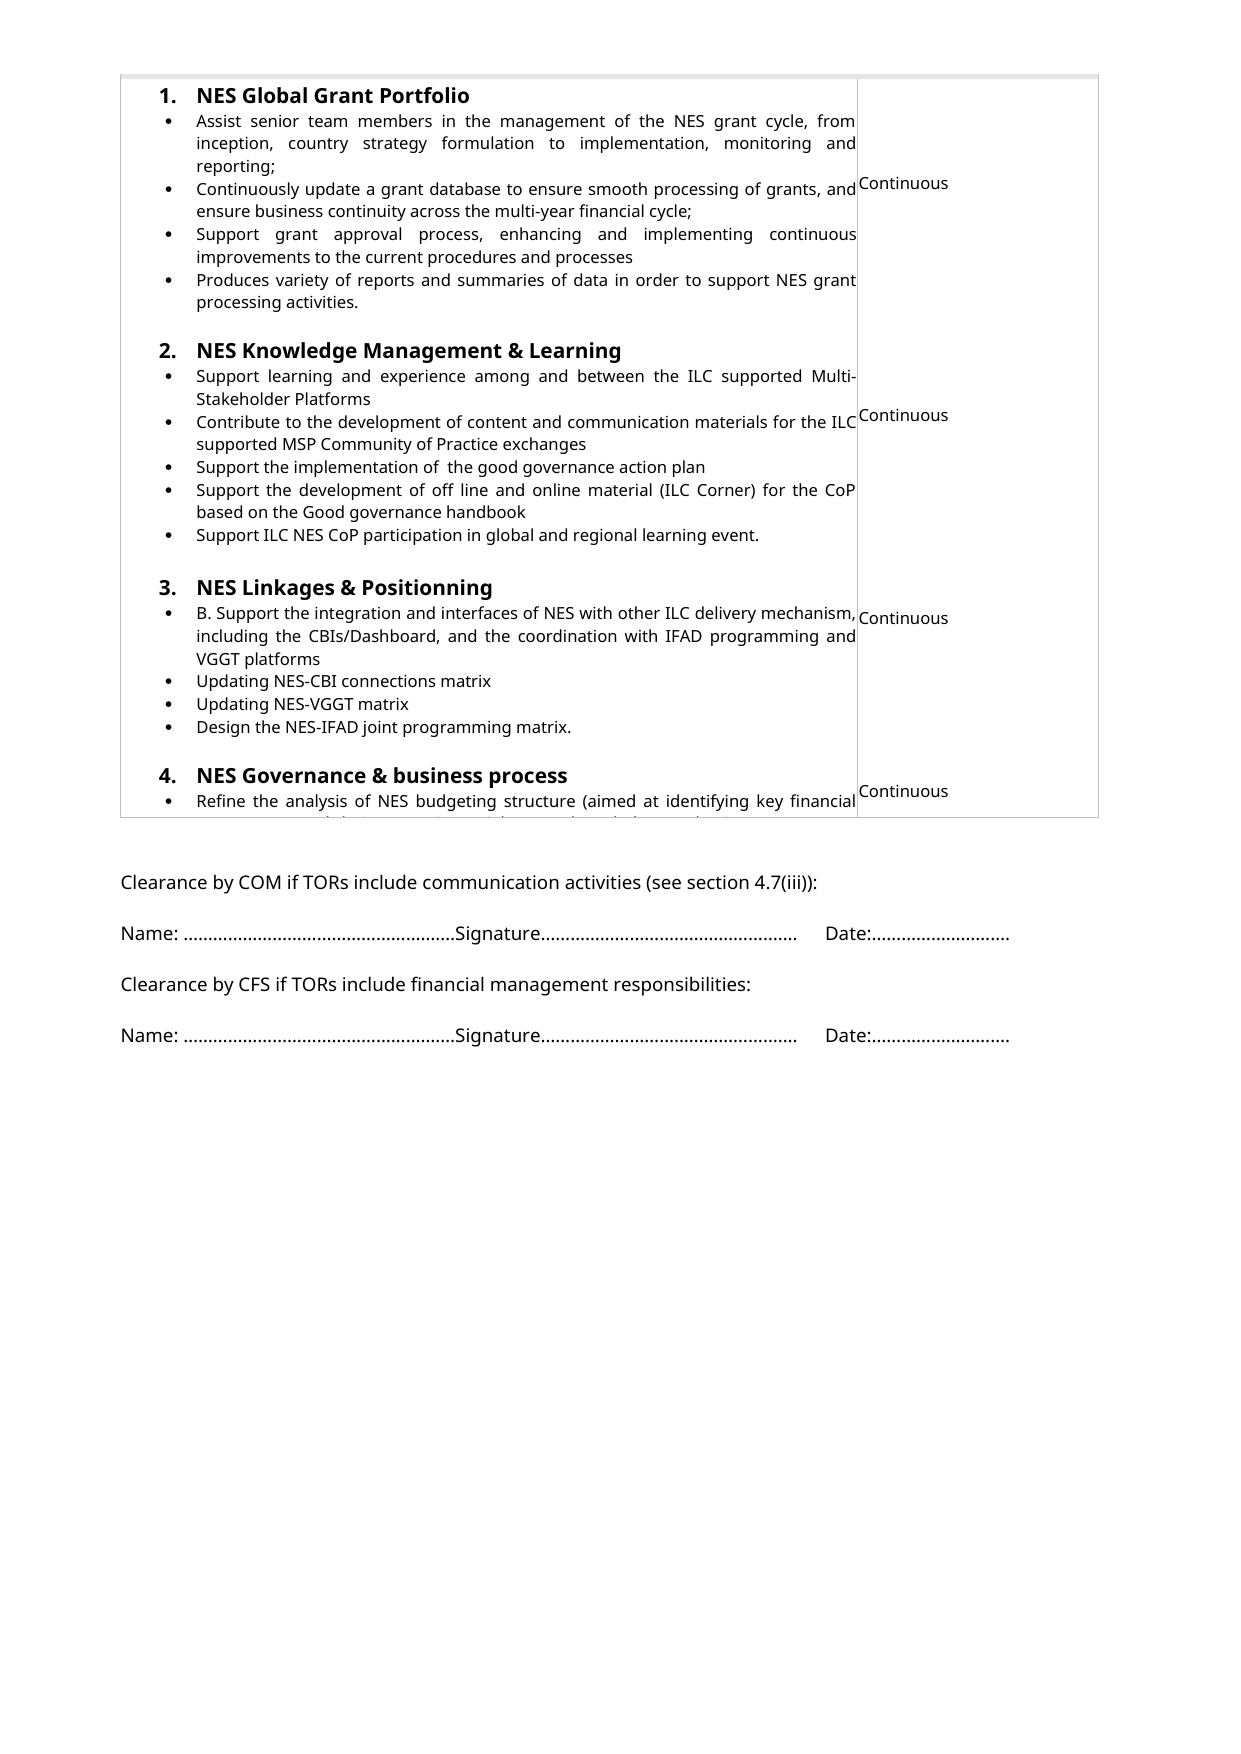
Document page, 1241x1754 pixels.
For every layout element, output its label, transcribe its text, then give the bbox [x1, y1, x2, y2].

text Clearance by CFS if TORs include financial management responsibilities: [120, 971, 1090, 997]
table_cell Continuous Continuous Continuous Continuous [858, 79, 1098, 817]
table_cell NES Global Grant Portfolio Assist senior team members in the management of the NES grant cycle, from inception, country strategy formulation to implementation, monitoring and reporting; Continuously update a grant database to ensure smooth processing of grants, and ensure business continuity across the multi-year financial cycle; Support grant approval process, enhancing and implementing continuous improvements to the current procedures and processes Produces variety of reports and summaries of data in order to support NES grant processing activities. NES Knowledge Management & Learning Support learning and experience among and between the ILC supported Multi-Stakeholder Platforms Contribute to the development of content and communication materials for the ILC supported MSP Community of Practice exchanges Support the implementation of the good governance action plan Support the development of off line and online material (ILC Corner) for the CoP based on the Good governance handbook Support ILC NES CoP participation in global and regional learning event. NES Linkages & Positionning B. Support the integration and interfaces of NES with other ILC delivery mechanism, including the CBIs/Dashboard, and the coordination with IFAD programming and VGGT platforms Updating NES-CBI connections matrix Updating NES-VGGT matrix Design the NES-IFAD joint programming matrix. NES Governance & business process Refine the analysis of NES budgeting structure (aimed at identifying key financial components and their respective weight – e.g. knowledge production, governance, HHRR, communications, advocacy and campaigns, etc.) Assess and support the development of NES sustainable financing models and co-funding strategies Contribute to the elaboration of good practices notes on NES Good Governance Model. [121, 79, 857, 817]
text Clearance by COM if TORs include communication activities (see section 4.7(iii)): [120, 869, 1090, 895]
text Name: …………………………………………….…Signature……………………………………………. Date:………………………. [120, 920, 1124, 946]
text Name: …………………………………………….…Signature……………………………………………. Date:………………………. [120, 1022, 1110, 1048]
